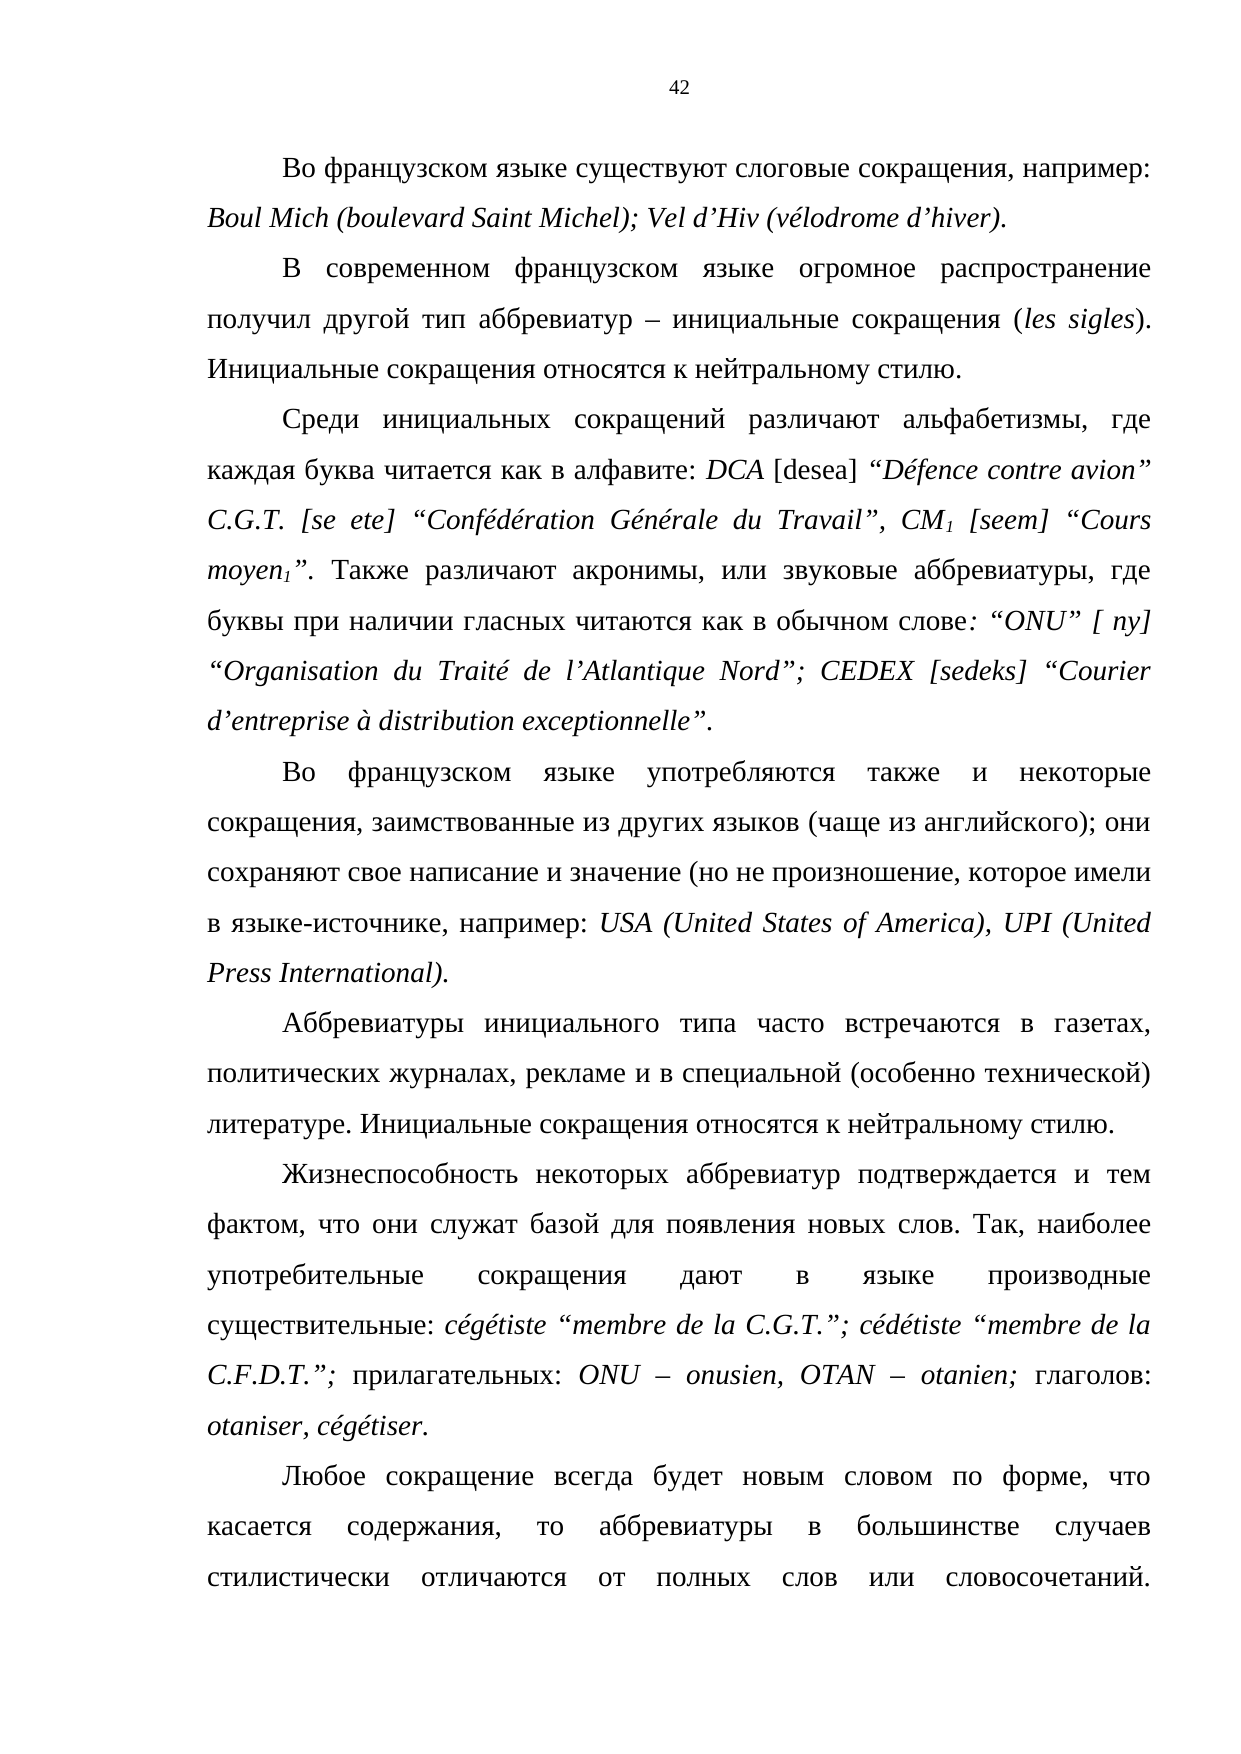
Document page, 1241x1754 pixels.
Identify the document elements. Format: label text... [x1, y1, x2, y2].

text Аббревиатуры инициального типа часто встречаются в газетах, политических журналах, рекламе и в специальной (особенно технической) литературе. Инициальные сокращения относятся к нейтральному стилю. [207, 1005, 1152, 1139]
text Во французском языке существуют слоговые сокращения, например: Boul Mich (boulevard Saint Michel); Vel d’Hiv (vélodrome d’hiver). [207, 150, 1152, 234]
text Во французском языке употребляются также и некоторые сокращения, заимствованные из других языков (чаще из английского); они сохраняют свое написание и значение (но не произношение, которое имели в языке-источнике, например: USA (United States of America), UPI (United Press International). [207, 754, 1152, 988]
text Жизнеспособность некоторых аббревиатур подтверждается и тем фактом, что они служат базой для появления новых слов. Так, наиболее употребительные сокращения дают в языке производные существительные: cégétiste “membre de la C.G.T.”; cédétiste “membre de la C.F.D.T.”; прилагательных: ONU – onusien, OTAN – otanien; глаголов: otaniser, cégétiser. [207, 1156, 1152, 1441]
text В современном французском языке огромное распространение получил другой тип аббревиатур – инициальные сокращения (les sigles). Инициальные сокращения относятся к нейтральному стилю. [207, 251, 1152, 385]
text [207, 1458, 1152, 1592]
text Среди инициальных сокращений различают альфабетизмы, где каждая буква читается как в алфавите: DCA [desea] “Défence contre avion” C.G.T. [se ete] “Confédération Générale du Travail”, CM1 [seem] “Cours moyen1”. Также различают акронимы, или звуковые аббревиатуры, где буквы при наличии гласных читаются как в обычном слове: “ONU” [ ny] “Organisation du Traité de l’Atlantique Nord”; CEDEX [sedeks] “Courier d’entreprise à distribution exceptionnelle”. [207, 402, 1152, 737]
